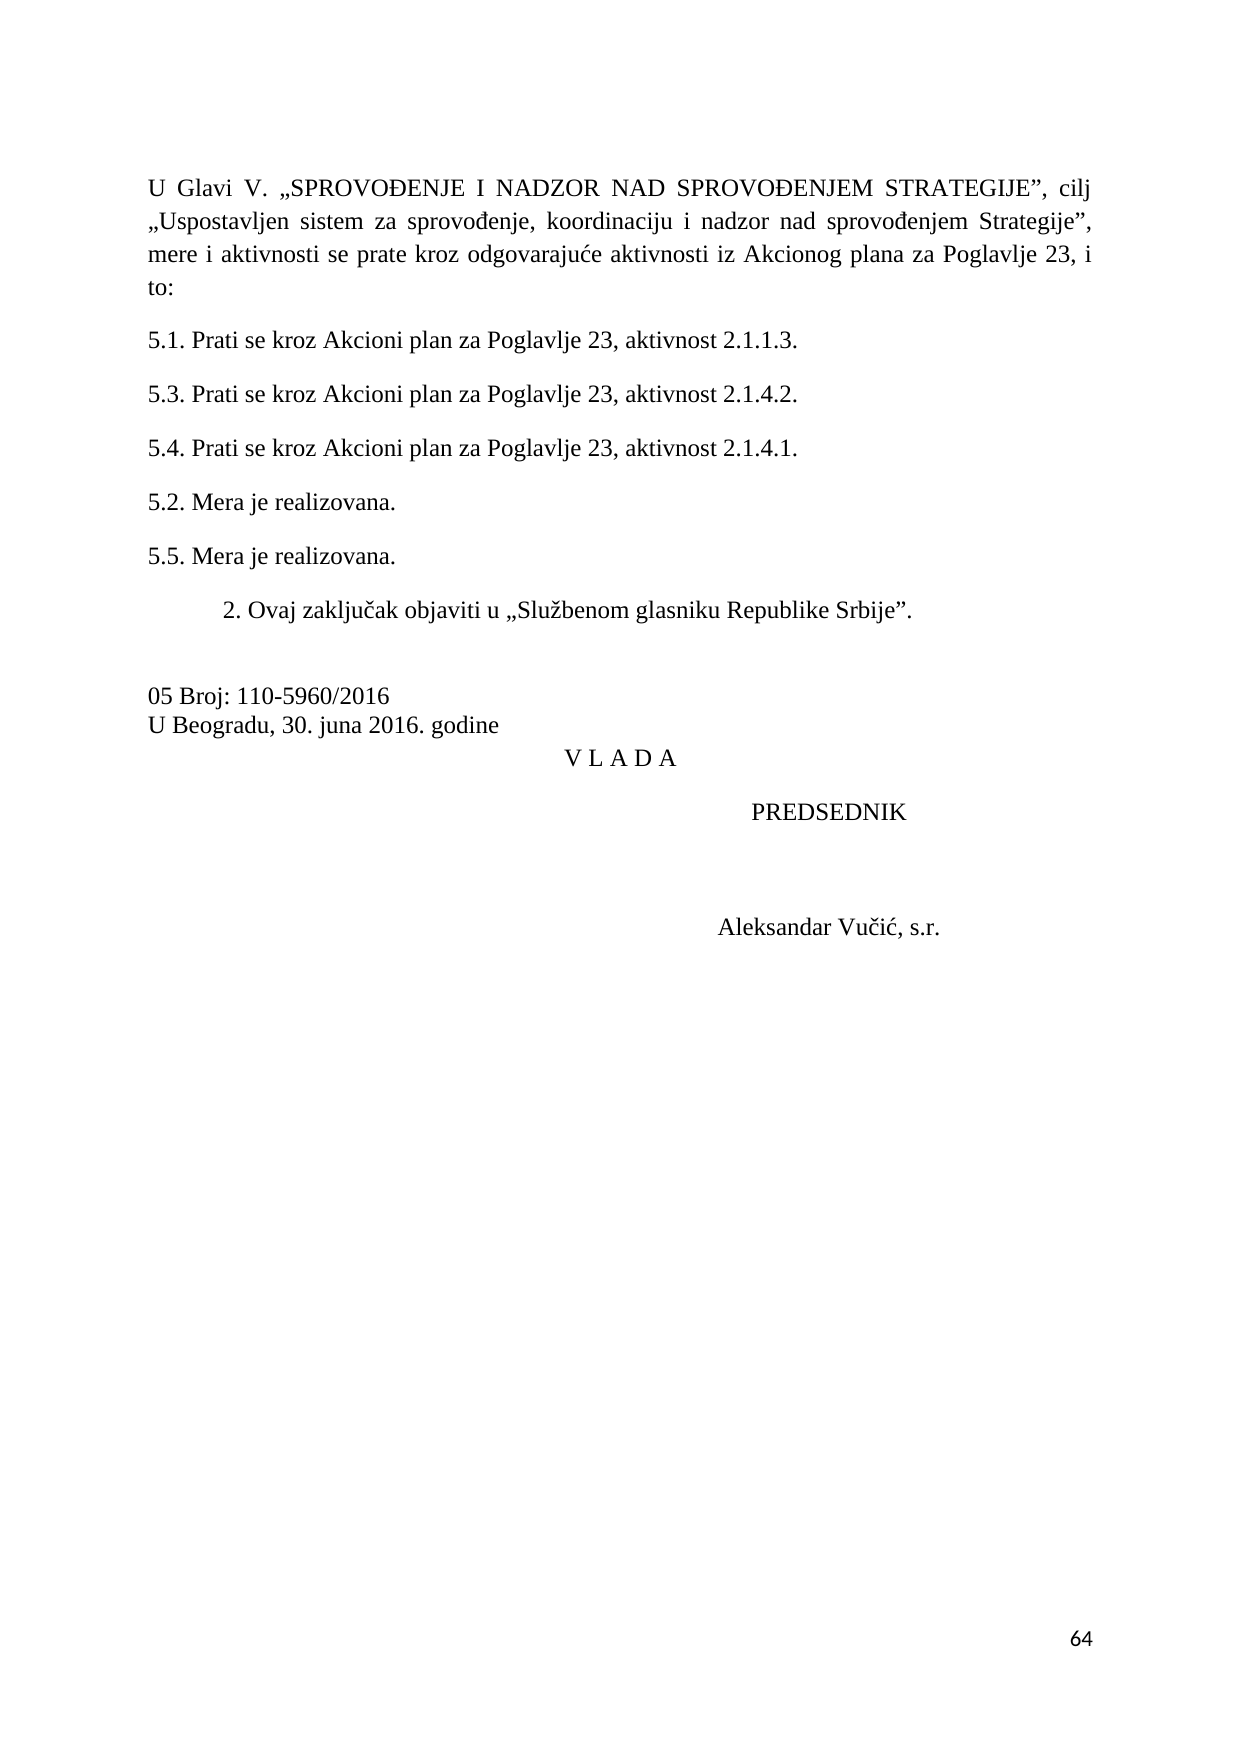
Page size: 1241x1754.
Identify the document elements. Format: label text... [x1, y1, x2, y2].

text 5.5. Mera je realizovana. [148, 541, 1093, 570]
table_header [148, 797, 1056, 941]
text 5.3. Prati se kroz Akcioni plan za Poglavlje 23, aktivnost 2.1.4.2. [148, 379, 1093, 408]
text 5.2. Mera je realizovana. [148, 487, 1093, 516]
text 5.4. Prati se kroz Akcioni plan za Poglavlje 23, aktivnost 2.1.4.1. [148, 433, 1093, 462]
text V L A D A [148, 743, 1093, 772]
text U Beogradu, 30. juna 2016. godine [148, 710, 1093, 739]
text U Glavi V. „SPROVOĐENJE I NADZOR NAD SPROVOĐENJEM STRATEGIJE”, cilj „Uspostavljen sistem za sprovođenje, koordinaciju i nadzor nad sprovođenjem Strategije”, mere i aktivnosti se prate kroz odgovarajuće aktivnosti iz Akcionog plana za Poglavlje 23, i to: [148, 173, 1093, 301]
text 2. Ovaj zaključak objaviti u „Službenom glasniku Republike Srbije”. [148, 595, 1093, 624]
text 05 Broj: 110-5960/2016 [148, 681, 1093, 710]
text 5.1. Prati se kroz Akcioni plan za Poglavlje 23, aktivnost 2.1.1.3. [148, 326, 1093, 354]
